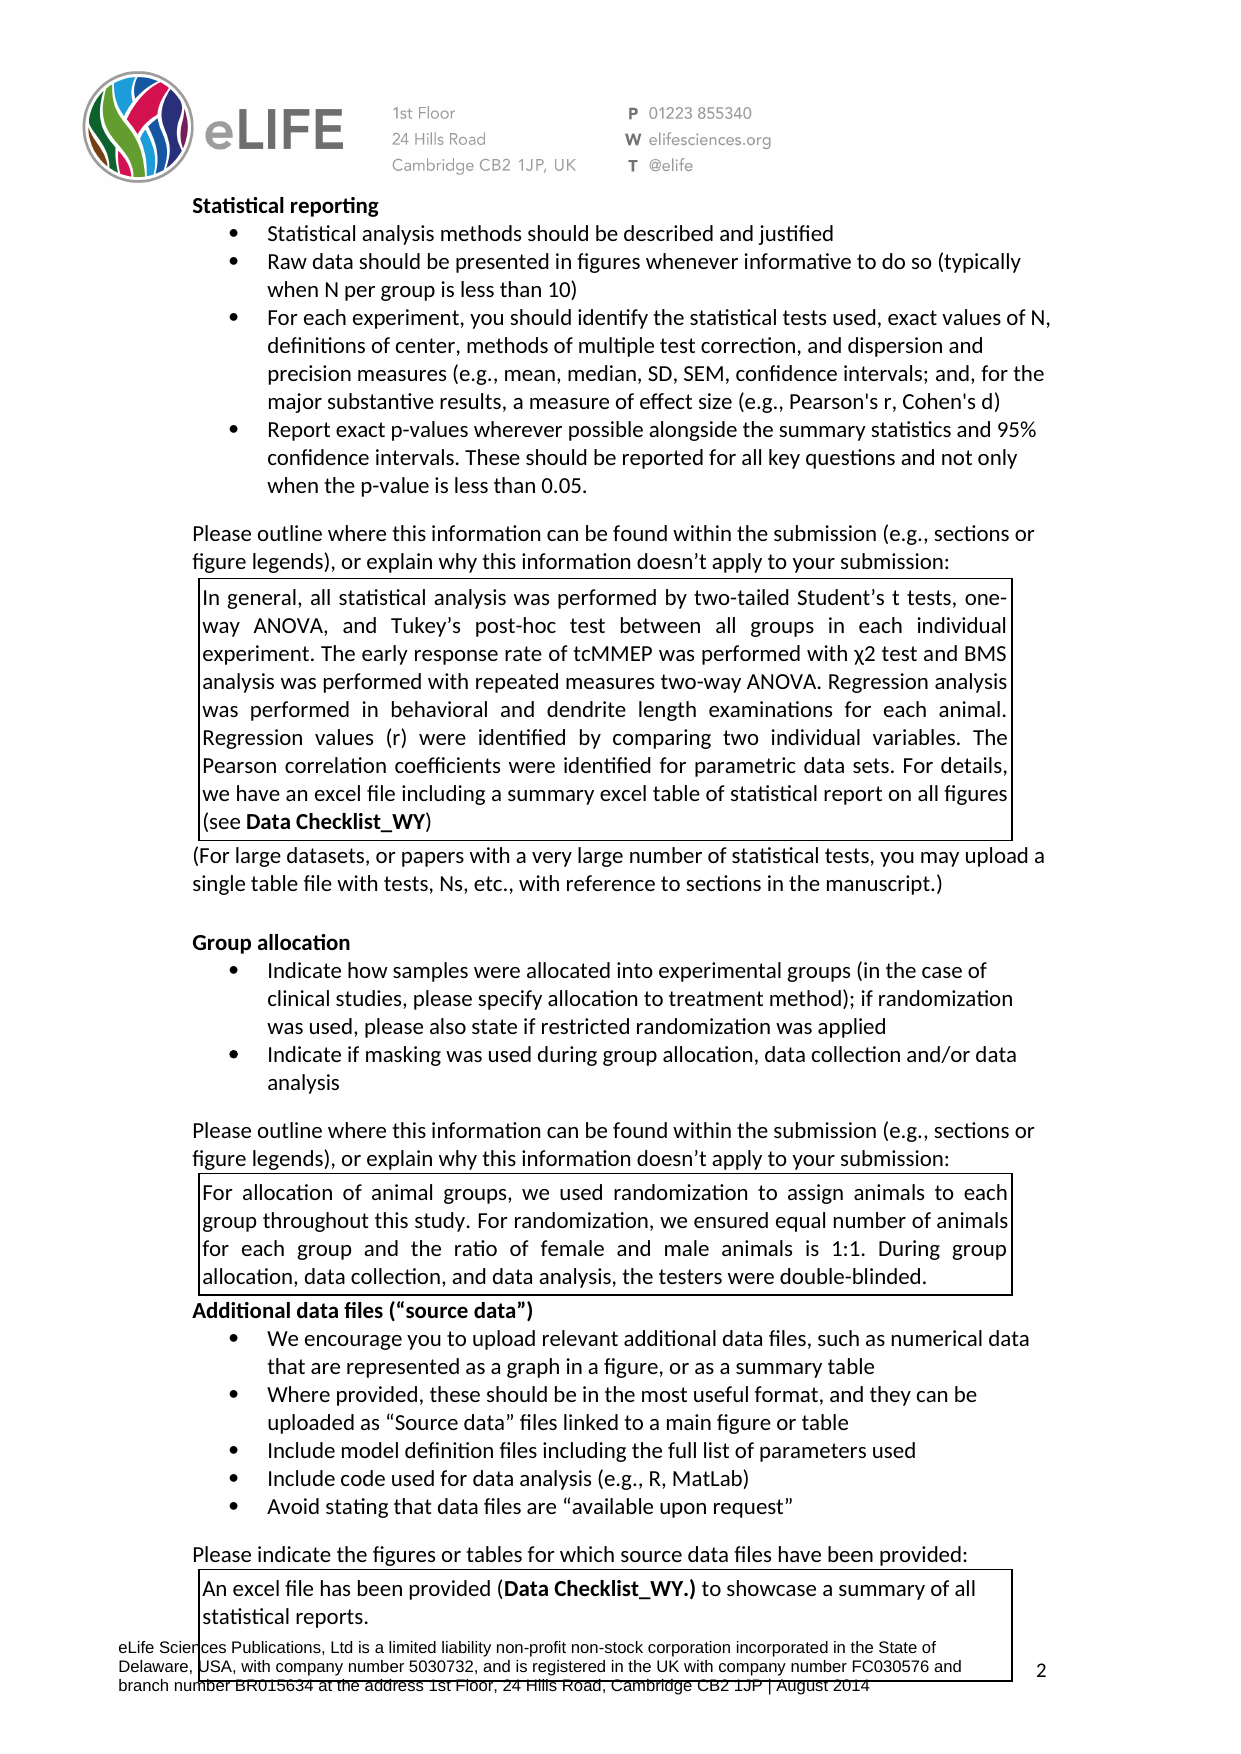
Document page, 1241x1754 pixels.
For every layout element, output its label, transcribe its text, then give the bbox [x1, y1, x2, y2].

text Please indicate the figures or tables for which source data files have been provided: [192, 1540, 1053, 1568]
text (For large datasets, or papers with a very large number of statistical tests, you may upload a single table file with tests, Ns, etc., with reference to sections in the manuscript.) [192, 603, 1053, 897]
list Indicate if masking was used during group allocation, data collection and/or data analysis [229, 1040, 1053, 1096]
list Report exact p-values wherever possible alongside the summary statistics and 95% confidence intervals. These should be reported for all key questions and not only when the p-value is less than 0.05. [229, 415, 1053, 499]
text In general, all statistical analysis was performed by two-tailed Student’s t tests, one-way ANOVA, and Tukey’s post-hoc test between all groups in each individual experiment. The early response rate of tcMMEP was performed with χ2 test and BMS analysis was performed with repeated measures two-way ANOVA. Regression analysis was performed in behavioral and dendrite length examinations for each animal. Regression values (r) were identified by comparing two individual variables. The Pearson correlation coefficients were identified for parametric data sets. For details, we have an excel file including a summary excel table of statistical report on all figures (see Data Checklist_WY) [200, 581, 1011, 838]
list Indicate how samples were allocated into experimental groups (in the case of clinical studies, please specify allocation to treatment method); if randomization was used, please also state if restricted randomization was applied [229, 956, 1053, 1040]
text An excel file has been provided (Data Checklist_WY.) to showcase a summary of all statistical reports. [200, 1572, 1011, 1632]
list We encourage you to upload relevant additional data files, such as numerical data that are represented as a graph in a figure, or as a summary table [229, 1324, 1053, 1380]
list Avoid stating that data files are “available upon request” [229, 1492, 1053, 1520]
text Additional data files (“source data”) [192, 1203, 1053, 1324]
text Statistical reporting [192, 191, 1053, 219]
list Statistical analysis methods should be described and justified [229, 219, 1053, 247]
list Raw data should be presented in figures whenever informative to do so (typically when N per group is less than 10) [229, 247, 1053, 303]
picture [73, 59, 784, 191]
list Where provided, these should be in the most useful format, and they can be uploaded as “Source data” files linked to a main figure or table [229, 1380, 1053, 1436]
list Include code used for data analysis (e.g., R, MatLab) [229, 1464, 1053, 1492]
list For each experiment, you should identify the statistical tests used, exact values of N, definitions of center, methods of multiple test correction, and dispersion and precision measures (e.g., mean, median, SD, SEM, confidence intervals; and, for the major substantive results, a measure of effect size (e.g., Pearson's r, Cohen's d) [229, 303, 1053, 415]
text Group allocation [192, 928, 1053, 956]
list Include model definition files including the full list of parameters used [229, 1436, 1053, 1464]
text For allocation of animal groups, we used randomization to assign animals to each group throughout this study. For randomization, we ensured equal number of animals for each group and the ratio of female and male animals is 1:1. During group allocation, data collection, and data analysis, the testers were double-blinded. [200, 1176, 1011, 1292]
